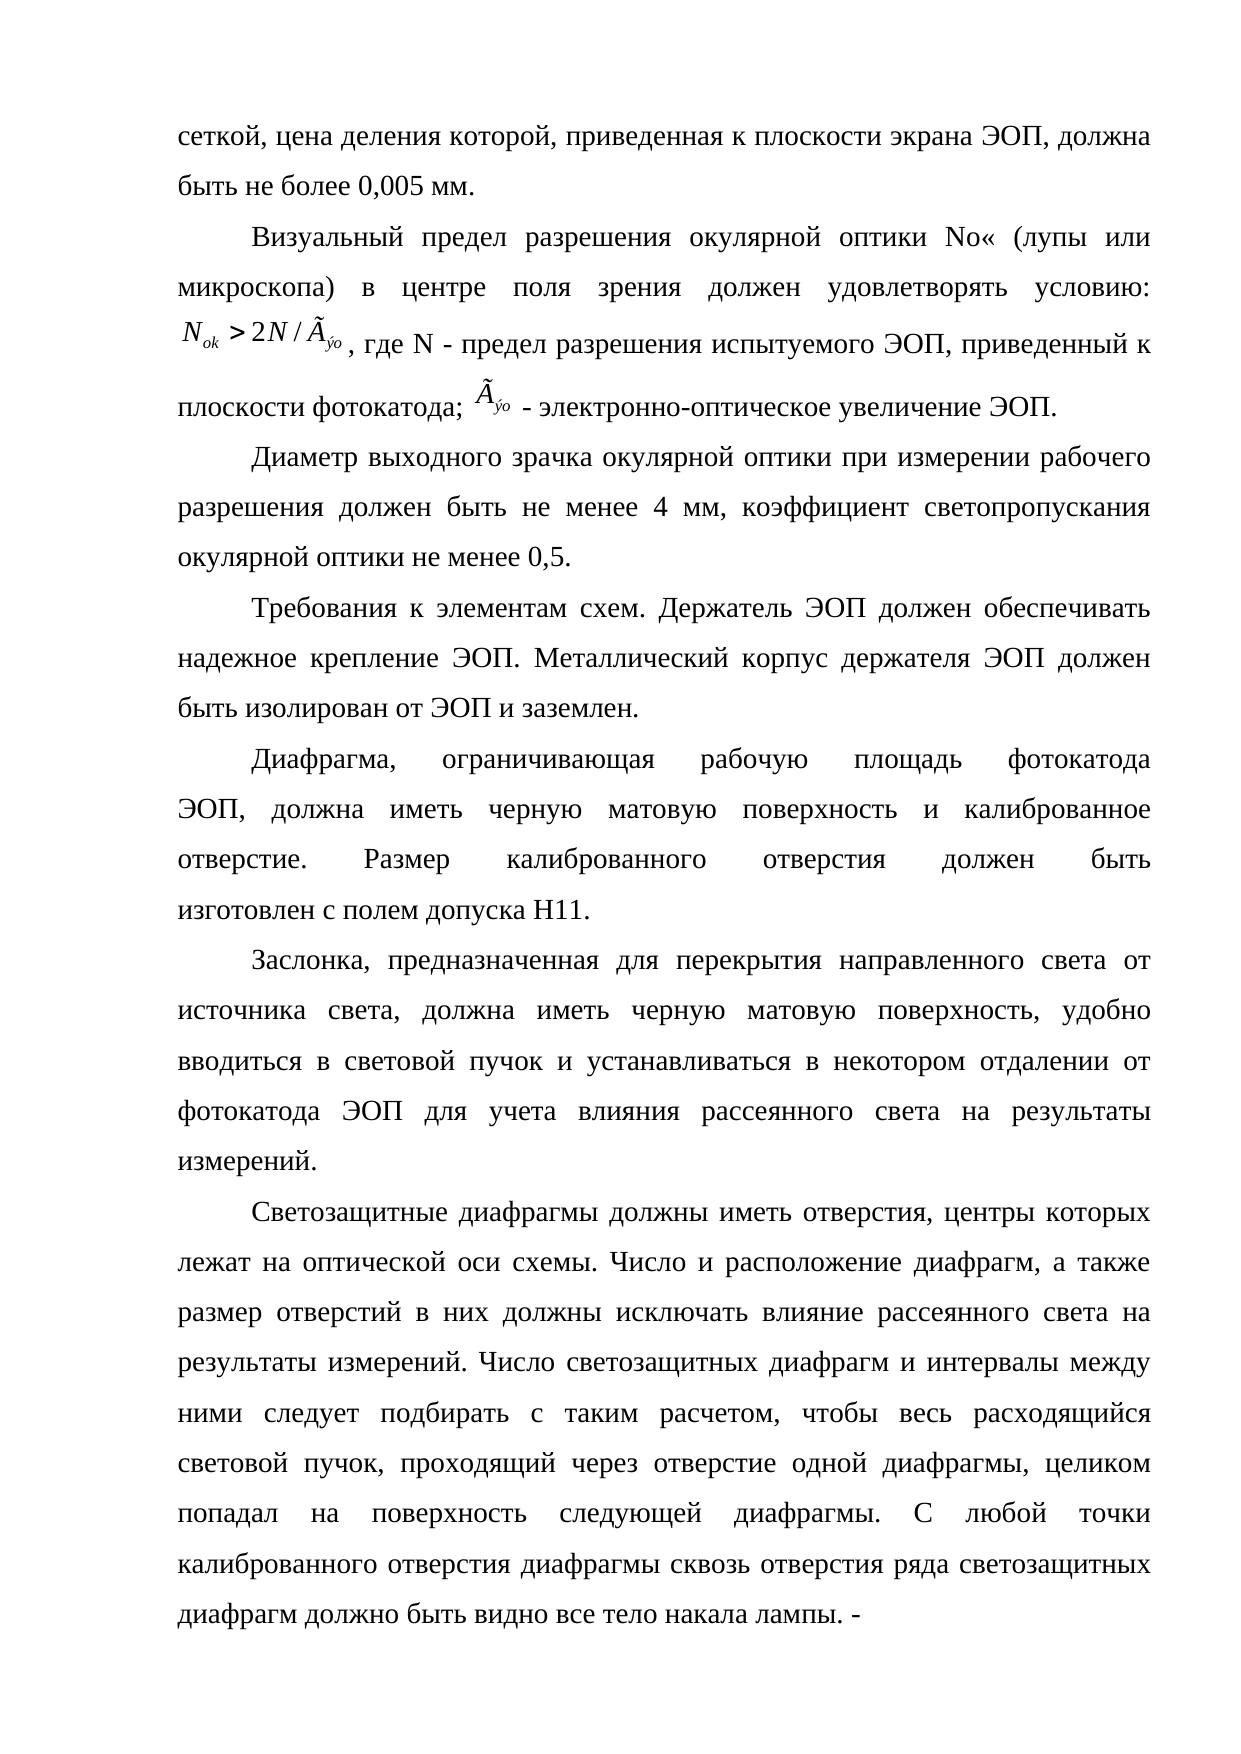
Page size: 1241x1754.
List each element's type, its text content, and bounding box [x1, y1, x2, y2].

text Визуальный предел разрешения окулярной оптики No« (лупы или микроскопа) в центре поля зрения должен удовлетворять условию: , где N - предел разрешения испытуемого ЭОП, приведенный к плоскости фотокатода; - электронно-оптическое увеличение ЭОП. [177, 219, 1152, 422]
text Диаметр выходного зрачка окулярной оптики при измерении рабочего разрешения должен быть не менее 4 мм, коэффициент светопропускания окулярной оптики не менее 0,5. [177, 439, 1152, 573]
text Заслонка, предназначенная для перекрытия направленного света от источника света, должна иметь черную матовую поверхность, удобно вводиться в световой пучок и устанавливаться в некотором отдалении от фотокатода ЭОП для учета влияния рассеянного света на результаты измерений. [177, 942, 1152, 1177]
text Светозащитные диафрагмы должны иметь отверстия, центры которых лежат на оптической оси схемы. Число и расположение диафрагм, а также размер отверстий в них должны исключать влияние рассеянного света на результаты измерений. Число светозащитных диафрагм и интервалы между ними следует подбирать с таким расчетом, чтобы весь расходящийся световой пучок, проходящий через отверстие одной диафрагмы, целиком попадал на поверхность следующей диафрагмы. С любой точки калиброванного отверстия диафрагмы сквозь отверстия ряда светозащитных диафрагм должно быть видно все тело накала лампы. - [177, 1194, 1152, 1630]
text Требования к элементам схем. Держатель ЭОП должен обеспечивать надежное крепление ЭОП. Металлический корпус держателя ЭОП должен быть изолирован от ЭОП и заземлен. [177, 590, 1152, 724]
text Диафрагма, ограничивающая рабочую площадь фотокатода ЭОП, должна иметь черную матовую поверхность и калиброванное отверстие. Размер калиброванного отверстия должен быть изготовлен с полем допуска Н11. [177, 741, 1152, 925]
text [177, 118, 1152, 202]
